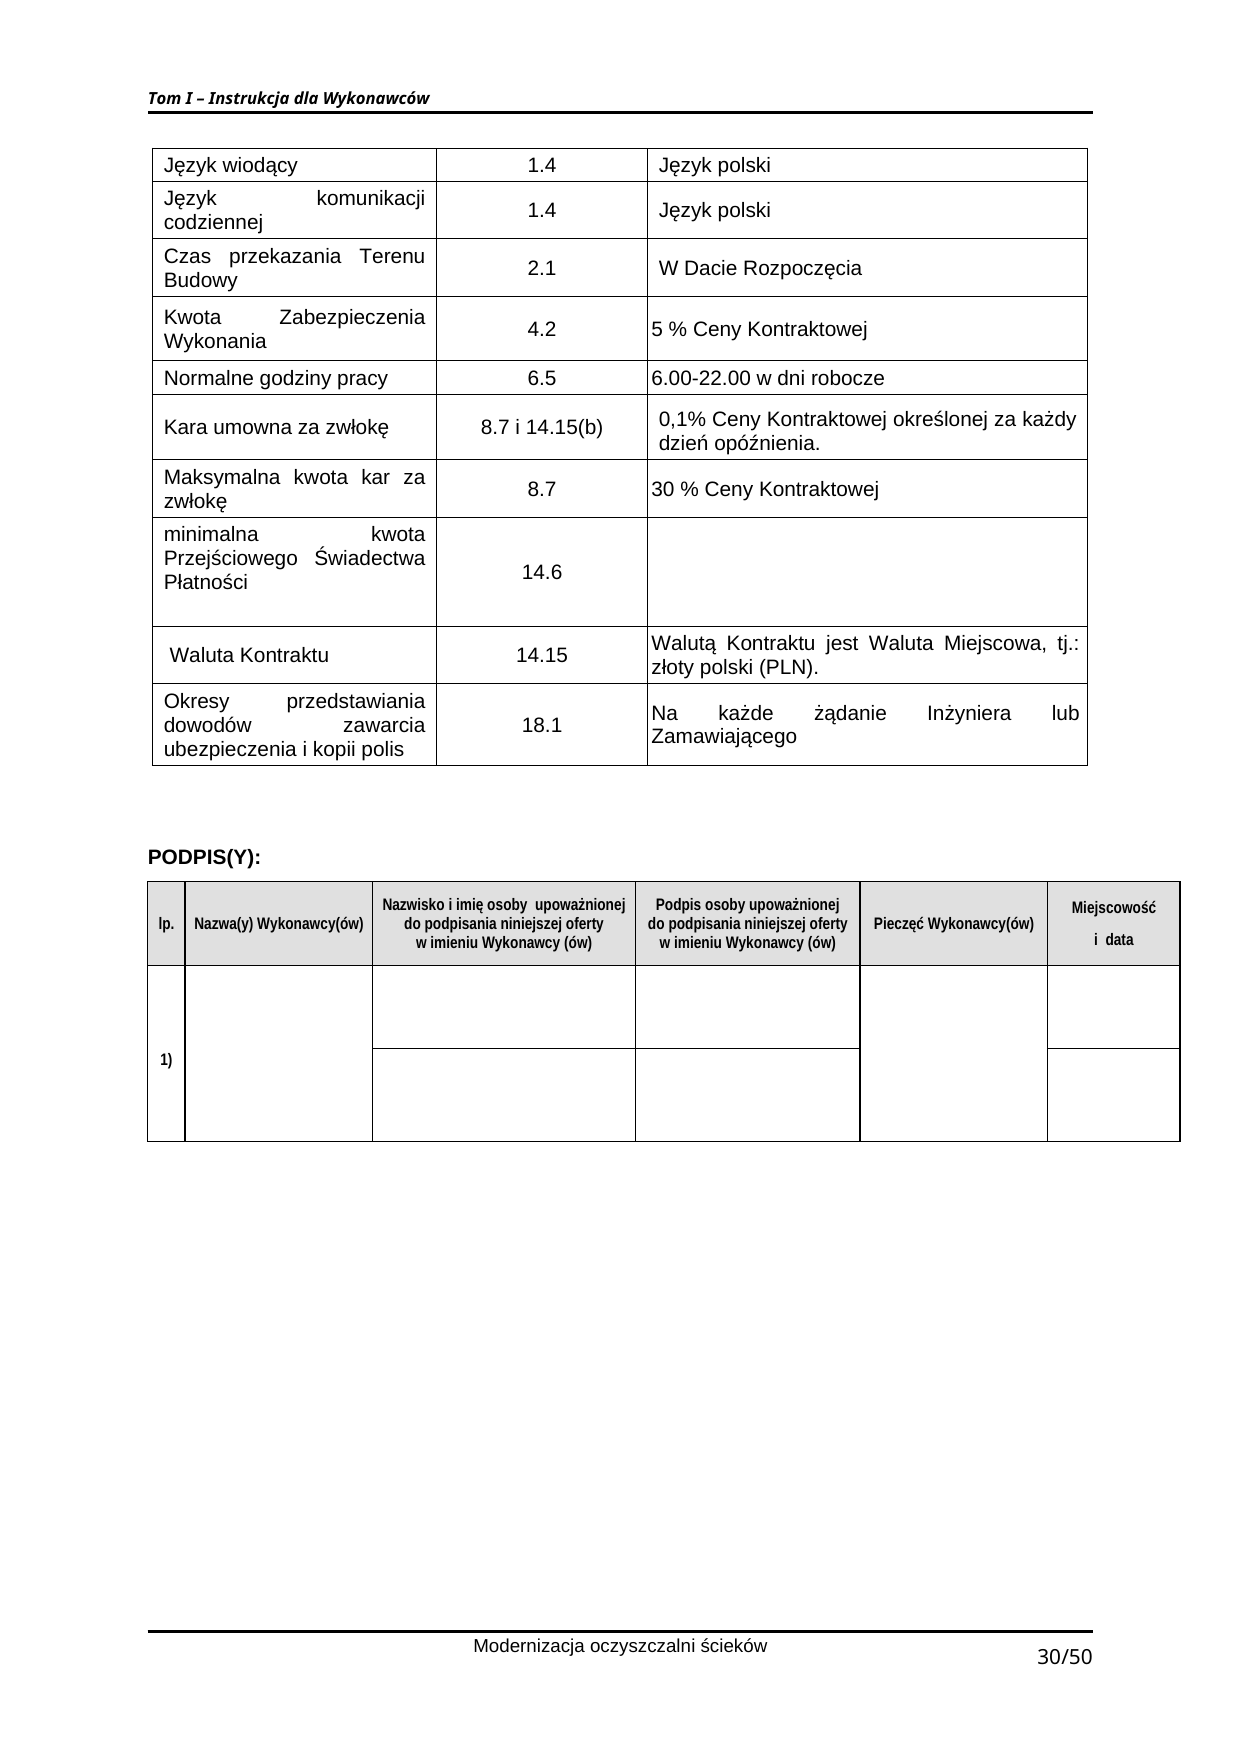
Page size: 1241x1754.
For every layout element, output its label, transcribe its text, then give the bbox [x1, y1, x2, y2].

table_cell 0,1% Ceny Kontraktowej określonej za każdy dzień opóźnienia. [648, 395, 1087, 459]
table_cell 1.4 [437, 149, 647, 181]
table_cell Maksymalna kwota kar za zwłokę [153, 460, 436, 517]
table_cell Czas przekazania Terenu Budowy [153, 239, 436, 296]
table_header Nazwisko i imię osoby upoważnionej do podpisania niniejszej oferty w imieniu Wykonawcy (ów) [373, 882, 635, 965]
table_cell 30 % Ceny Kontraktowej [648, 460, 1087, 517]
table_cell Walutą Kontraktu jest Waluta Miejscowa, tj.: złoty polski (PLN). [648, 627, 1087, 683]
table_cell Okresy przedstawiania dowodów zawarcia ubezpieczenia i kopii polis [153, 684, 436, 764]
table_cell 8.7 [437, 460, 647, 517]
table_cell Język wiodący [153, 149, 436, 181]
table_cell Kara umowna za zwłokę [153, 395, 436, 459]
table_cell [648, 518, 1087, 626]
table_cell 8.7 i 14.15(b) [437, 395, 647, 459]
text PODPIS(Y): [148, 845, 1093, 869]
table_header Miejscowość i data [1048, 882, 1179, 965]
table_cell 14.6 [437, 518, 647, 626]
table_cell [186, 966, 372, 1141]
table_cell [373, 1049, 635, 1141]
table_cell 18.1 [437, 684, 647, 764]
table_header Pieczęć Wykonawcy(ów) [861, 882, 1047, 965]
table_cell Waluta Kontraktu [153, 627, 436, 683]
table_cell 6.5 [437, 361, 647, 394]
table_cell Język polski [648, 182, 1087, 238]
table_cell 1.4 [437, 182, 647, 238]
table_cell 2.1 [437, 239, 647, 296]
table_cell 1) [148, 966, 184, 1141]
table_cell 6.00-22.00 w dni robocze [648, 361, 1087, 394]
table_cell [1048, 966, 1179, 1048]
table_cell [1048, 1049, 1179, 1141]
table_header lp. [148, 882, 184, 965]
table_cell [373, 966, 635, 1048]
table_cell [636, 1049, 859, 1141]
table_cell Język komunikacji codziennej [153, 182, 436, 238]
table_cell Język polski [648, 149, 1087, 181]
table_cell Normalne godziny pracy [153, 361, 436, 394]
table_cell minimalna kwota Przejściowego Świadectwa Płatności [153, 518, 436, 626]
table_cell [861, 966, 1047, 1141]
table_header Nazwa(y) Wykonawcy(ów) [186, 882, 372, 965]
table_cell [636, 966, 859, 1048]
table_cell 5 % Ceny Kontraktowej [648, 297, 1087, 360]
table_cell 4.2 [437, 297, 647, 360]
table_cell Na każde żądanie Inżyniera lub Zamawiającego [648, 684, 1087, 764]
table_cell Kwota Zabezpieczenia Wykonania [153, 297, 436, 360]
table_cell 14.15 [437, 627, 647, 683]
table_cell W Dacie Rozpoczęcia [648, 239, 1087, 296]
table_header Podpis osoby upoważnionej do podpisania niniejszej oferty w imieniu Wykonawcy (ów) [636, 882, 859, 965]
